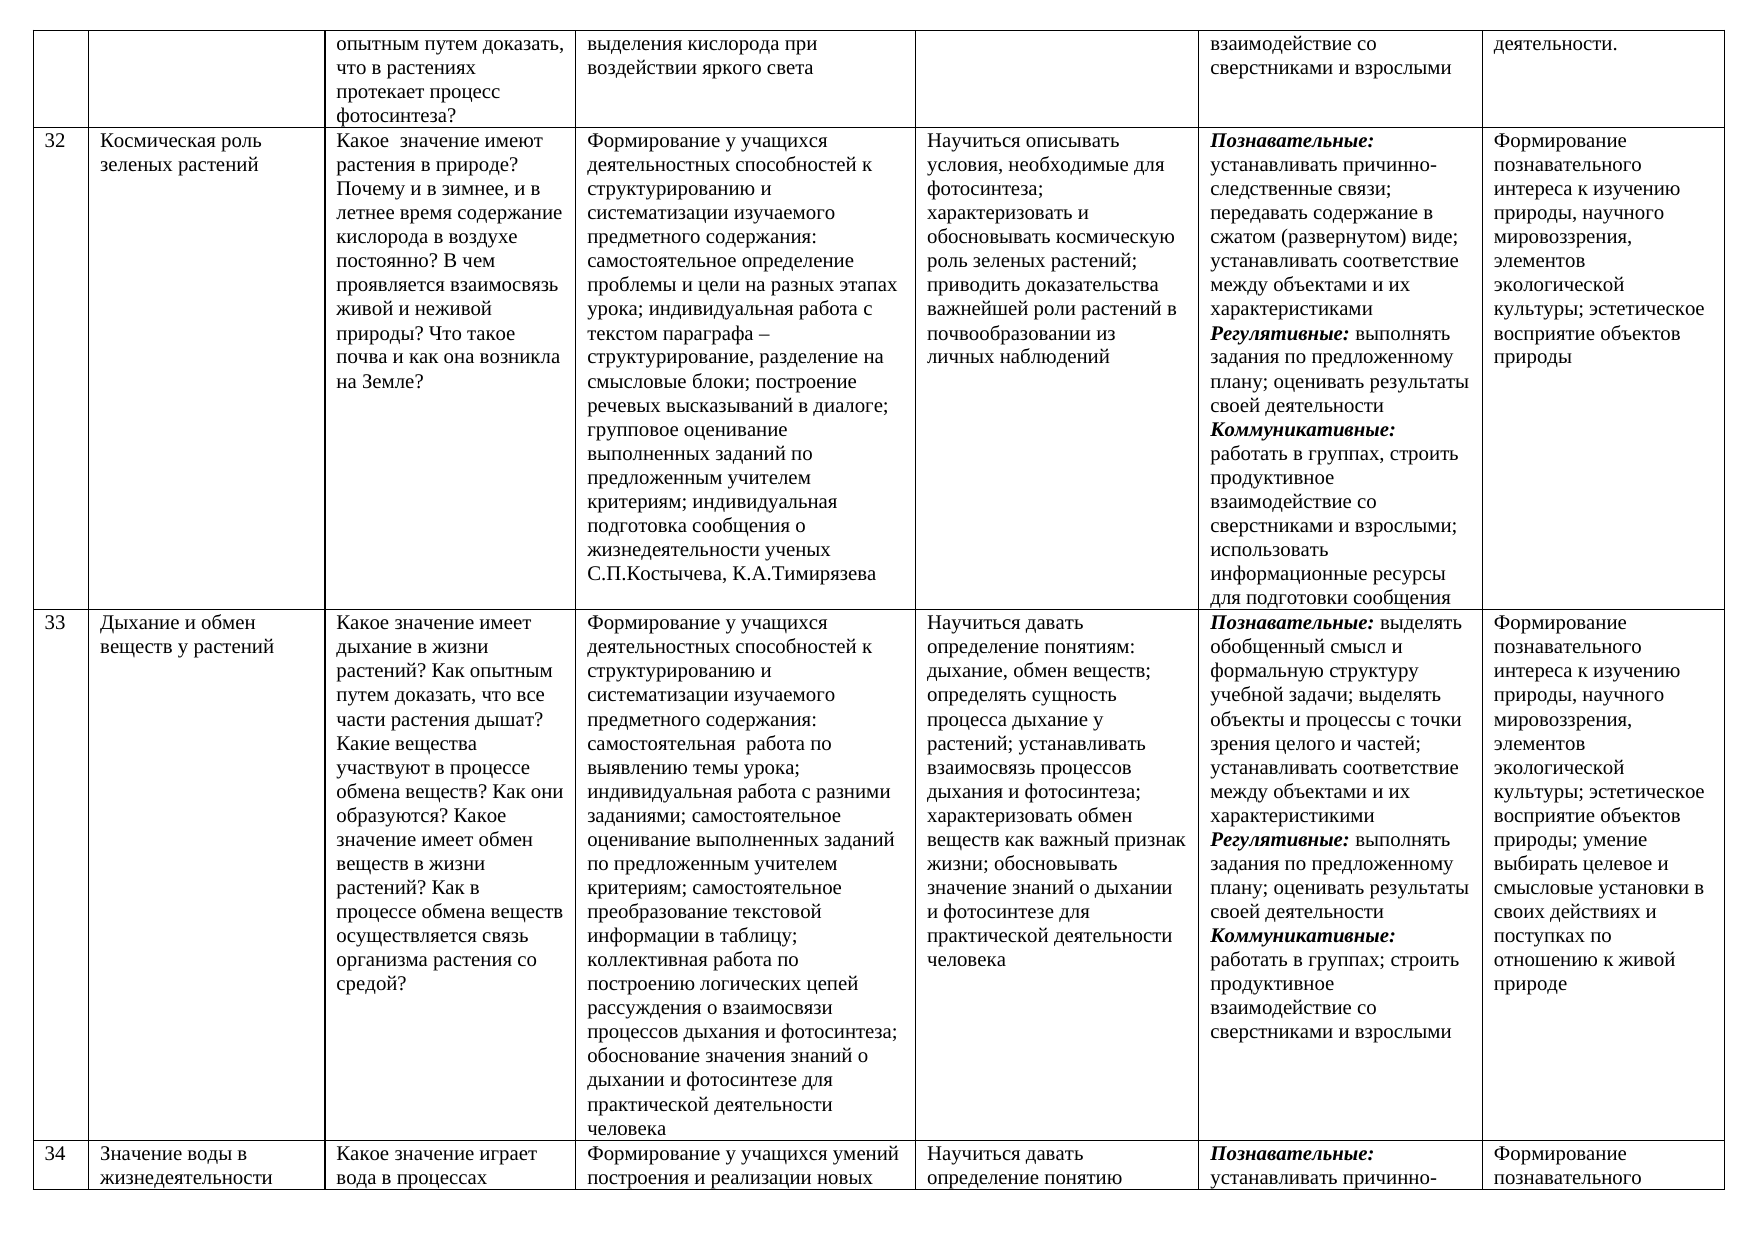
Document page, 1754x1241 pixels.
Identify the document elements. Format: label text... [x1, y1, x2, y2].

table_cell Какое значение имеют растения в природе? Почему и в зимнее, и в летнее время содержание кислорода в воздухе постоянно? В чем проявляется взаимосвязь живой и неживой природы? Что такое почва и как она возникла на Земле? [326, 128, 575, 609]
table_cell Какое значение имеет дыхание в жизни растений? Как опытным путем доказать, что все части растения дышат? Какие вещества участвуют в процессе обмена веществ? Как они образуются? Какое значение имеет обмен веществ в жизни растений? Как в процессе обмена веществ осуществляется связь организма растения со средой? [326, 610, 575, 1139]
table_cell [89, 31, 324, 127]
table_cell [1199, 1141, 1482, 1189]
table_cell 31 [34, 31, 88, 127]
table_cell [916, 1141, 1198, 1189]
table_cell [576, 1141, 915, 1189]
table_cell Формирование у учащихся деятельностных способностей к структурированию и систематизации изучаемого предметного содержания: самостоятельное определение проблемы и цели на разных этапах урока; индивидуальная работа с текстом параграфа – структурирование, разделение на смысловые блоки; построение речевых высказываний в диалоге; групповое оценивание выполненных заданий по предложенным учителем критериям; индивидуальная подготовка сообщения о жизнедеятельности ученых С.П.Костычева, К.А.Тимирязева [576, 128, 915, 609]
table_cell Познавательные: устанавливать причинно-следственные связи; передавать содержание в сжатом (развернутом) виде; устанавливать соответствие между объектами и их характеристиками Регулятивные: выполнять задания по предложенному плану; оценивать результаты своей деятельности Коммуникативные: работать в группах, строить продуктивное взаимодействие со сверстниками и взрослыми; использовать информационные ресурсы для подготовки сообщения [1199, 128, 1482, 609]
table_cell Научиться давать определение понятиям: дыхание, обмен веществ; определять сущность процесса дыхание у растений; устанавливать взаимосвязь процессов дыхания и фотосинтеза; характеризовать обмен веществ как важный признак жизни; обосновывать значение знаний о дыхании и фотосинтезе для практической деятельности человека [916, 610, 1198, 1139]
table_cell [1483, 31, 1724, 127]
table_cell Научиться описывать условия, необходимые для фотосинтеза; характеризовать и обосновывать космическую роль зеленых растений; приводить доказательства важнейшей роли растений в почвообразовании из личных наблюдений [916, 128, 1198, 609]
table_cell 32 [34, 128, 88, 609]
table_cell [89, 1141, 324, 1189]
table_cell 34 [34, 1141, 88, 1189]
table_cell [576, 31, 915, 127]
table_cell 33 [34, 610, 88, 1139]
table_cell Формирование познавательного интереса к изучению природы, научного мировоззрения, элементов экологической культуры; эстетическое восприятие объектов природы; умение выбирать целевое и смысловые установки в своих действиях и поступках по отношению к живой природе [1483, 610, 1724, 1139]
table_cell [1199, 31, 1482, 127]
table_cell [916, 31, 1198, 127]
table_cell Познавательные: выделять обобщенный смысл и формальную структуру учебной задачи; выделять объекты и процессы с точки зрения целого и частей; устанавливать соответствие между объектами и их характеристикими Регулятивные: выполнять задания по предложенному плану; оценивать результаты своей деятельности Коммуникативные: работать в группах; строить продуктивное взаимодействие со сверстниками и взрослыми [1199, 610, 1482, 1139]
table_cell Дыхание и обмен веществ у растений [89, 610, 324, 1139]
table_cell Формирование у учащихся деятельностных способностей к структурированию и систематизации изучаемого предметного содержания: самостоятельная работа по выявлению темы урока; индивидуальная работа с разними заданиями; самостоятельное оценивание выполненных заданий по предложенным учителем критериям; самостоятельное преобразование текстовой информации в таблицу; коллективная работа по построению логических цепей рассуждения о взаимосвязи процессов дыхания и фотосинтеза; обоснование значения знаний о дыхании и фотосинтезе для практической деятельности человека [576, 610, 915, 1139]
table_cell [326, 1141, 575, 1189]
table_cell Космическая роль зеленых растений [89, 128, 324, 609]
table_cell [326, 31, 575, 127]
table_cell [1483, 1141, 1724, 1189]
